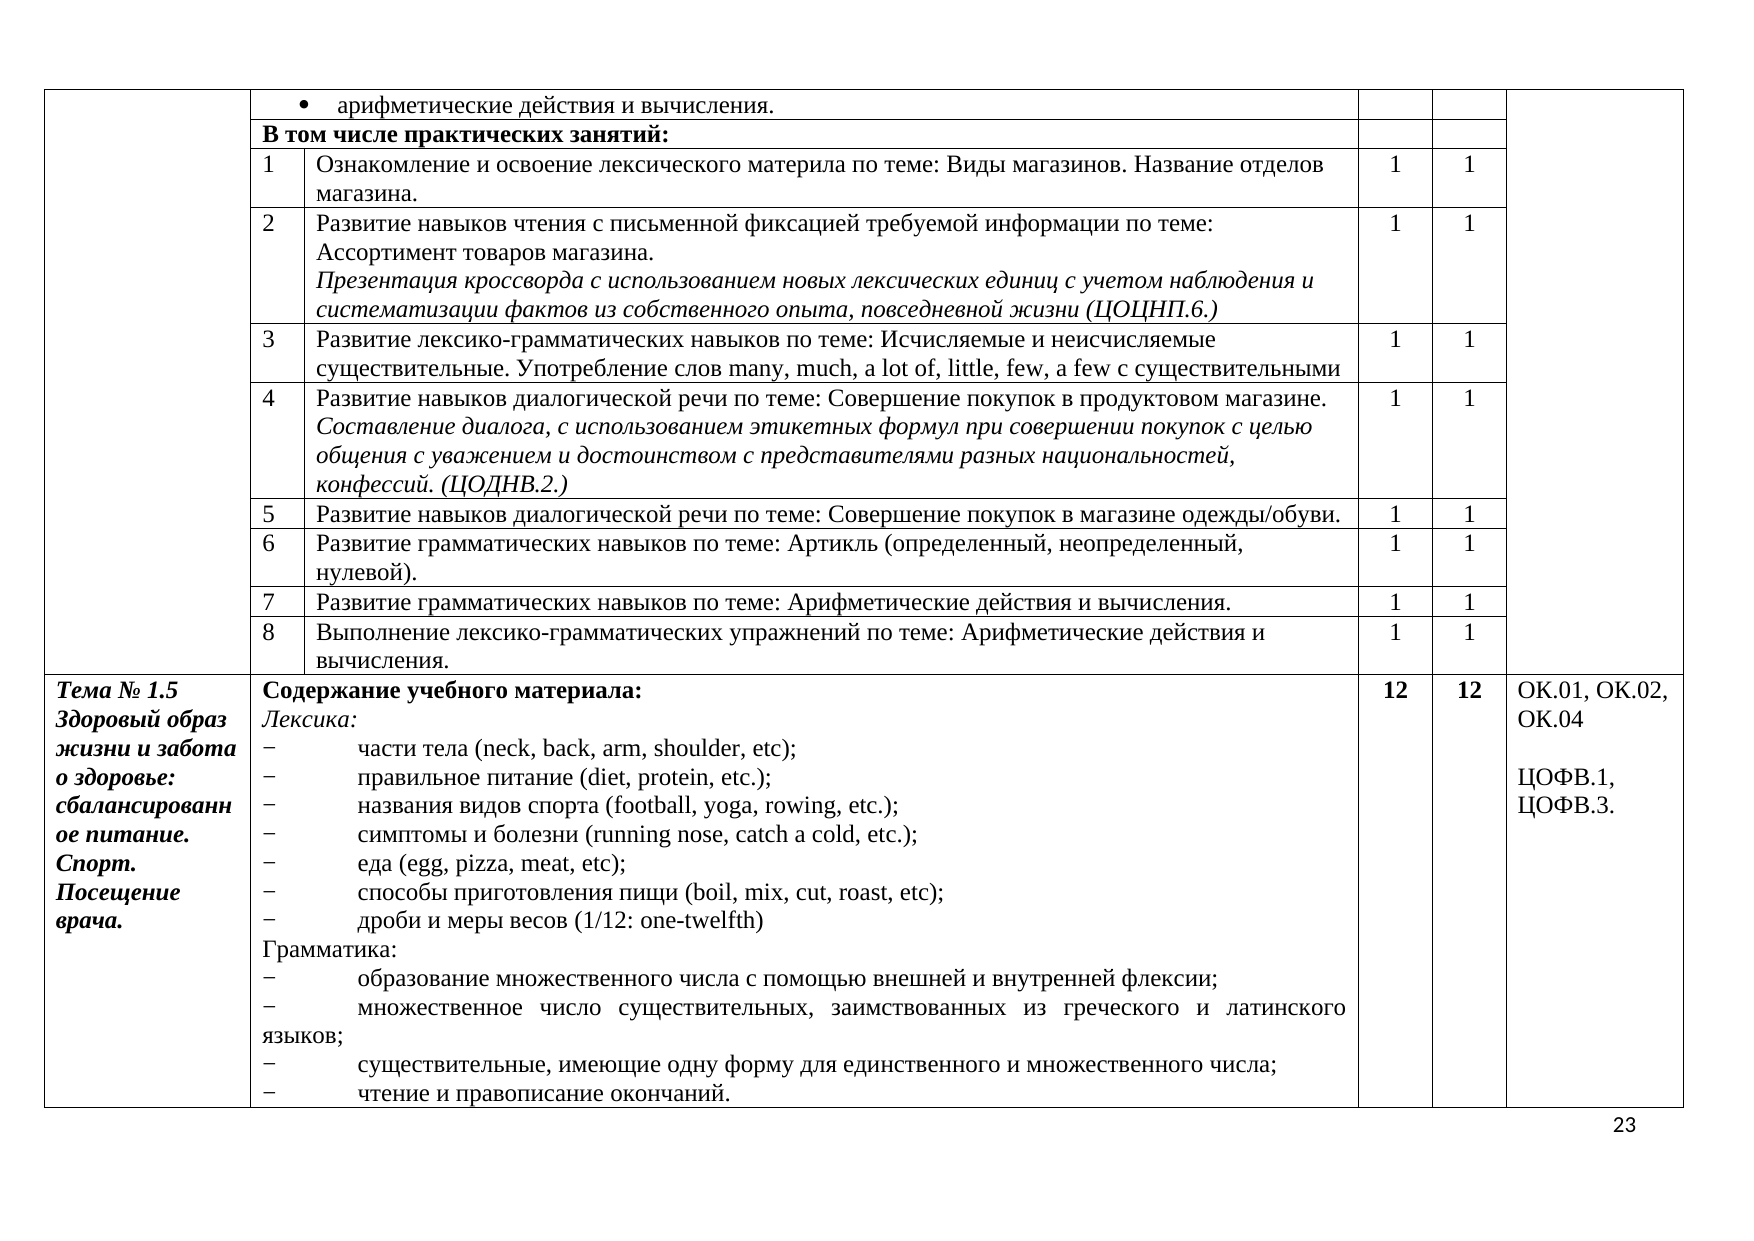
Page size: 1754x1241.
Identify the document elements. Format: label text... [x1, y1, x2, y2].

table_cell 2 [251, 208, 304, 323]
table_cell 1 [1433, 529, 1506, 586]
table_cell 1 [1433, 617, 1506, 674]
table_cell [1507, 675, 1683, 1107]
table_cell 6 [251, 529, 304, 586]
table_cell [1433, 120, 1506, 148]
table_cell 7 [251, 587, 304, 616]
table_cell 5 [251, 499, 304, 527]
table_cell Развитие навыков диалогической речи по теме: Совершение покупок в продуктовом магазине. Составление диалога, с использованием этикетных формул при совершении покупок с целью общения с уважением и достоинством с представителями разных национальностей, конфессий. (ЦОДНВ.2.) [305, 383, 1358, 498]
table_cell 1 [1433, 383, 1506, 498]
table_cell 8 [251, 617, 304, 674]
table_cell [1507, 90, 1683, 674]
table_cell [45, 90, 250, 674]
table_cell 1 [1359, 617, 1432, 674]
table_cell 1 [1433, 208, 1506, 323]
table_cell [1359, 120, 1432, 148]
table_cell Развитие грамматических навыков по теме: Арифметические действия и вычисления. [305, 587, 1358, 616]
table_cell Развитие навыков чтения с письменной фиксацией требуемой информации по теме: Ассортимент товаров магазина. Презентация кроссворда с использованием новых лексических единиц с учетом наблюдения и систематизации фактов из собственного опыта, повседневной жизни (ЦОЦНП.6.) [305, 208, 1358, 323]
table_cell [251, 90, 1358, 118]
table_cell 1 [1433, 324, 1506, 382]
table_cell 3 [251, 324, 304, 382]
table_cell 1 [1433, 499, 1506, 527]
table_cell 1 [1359, 324, 1432, 382]
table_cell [45, 675, 250, 1107]
table_cell В том числе практических занятий: [251, 120, 1358, 148]
table_cell 1 [1359, 149, 1432, 207]
table_cell 1 [1359, 383, 1432, 498]
table_cell Развитие лексико-грамматических навыков по теме: Исчисляемые и неисчисляемые существительные. Употребление слов many, much, a lot of, little, few, a few с существительными [305, 324, 1358, 382]
table_cell 1 [251, 149, 304, 207]
table_cell 8 [1359, 90, 1432, 118]
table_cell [251, 675, 1358, 1107]
table_cell 1 [1359, 208, 1432, 323]
table_cell 1 [1433, 587, 1506, 616]
table_cell Развитие навыков диалогической речи по теме: Совершение покупок в магазине одежды/обуви. [305, 499, 1358, 527]
table_cell 12 [1359, 675, 1432, 1107]
table_cell 1 [1433, 149, 1506, 207]
table_cell 8 [1433, 90, 1506, 118]
table_cell 1 [1359, 587, 1432, 616]
table_cell 12 [1433, 675, 1506, 1107]
table_cell 4 [251, 383, 304, 498]
table_cell Выполнение лексико-грамматических упражнений по теме: Арифметические действия и вычисления. [305, 617, 1358, 674]
table_cell 1 [1359, 499, 1432, 527]
table_cell 1 [1359, 529, 1432, 586]
table_cell Развитие грамматических навыков по теме: Артикль (определенный, неопределенный, нулевой). [305, 529, 1358, 586]
table_cell Ознакомление и освоение лексического материла по теме: Виды магазинов. Название отделов магазина. [305, 149, 1358, 207]
